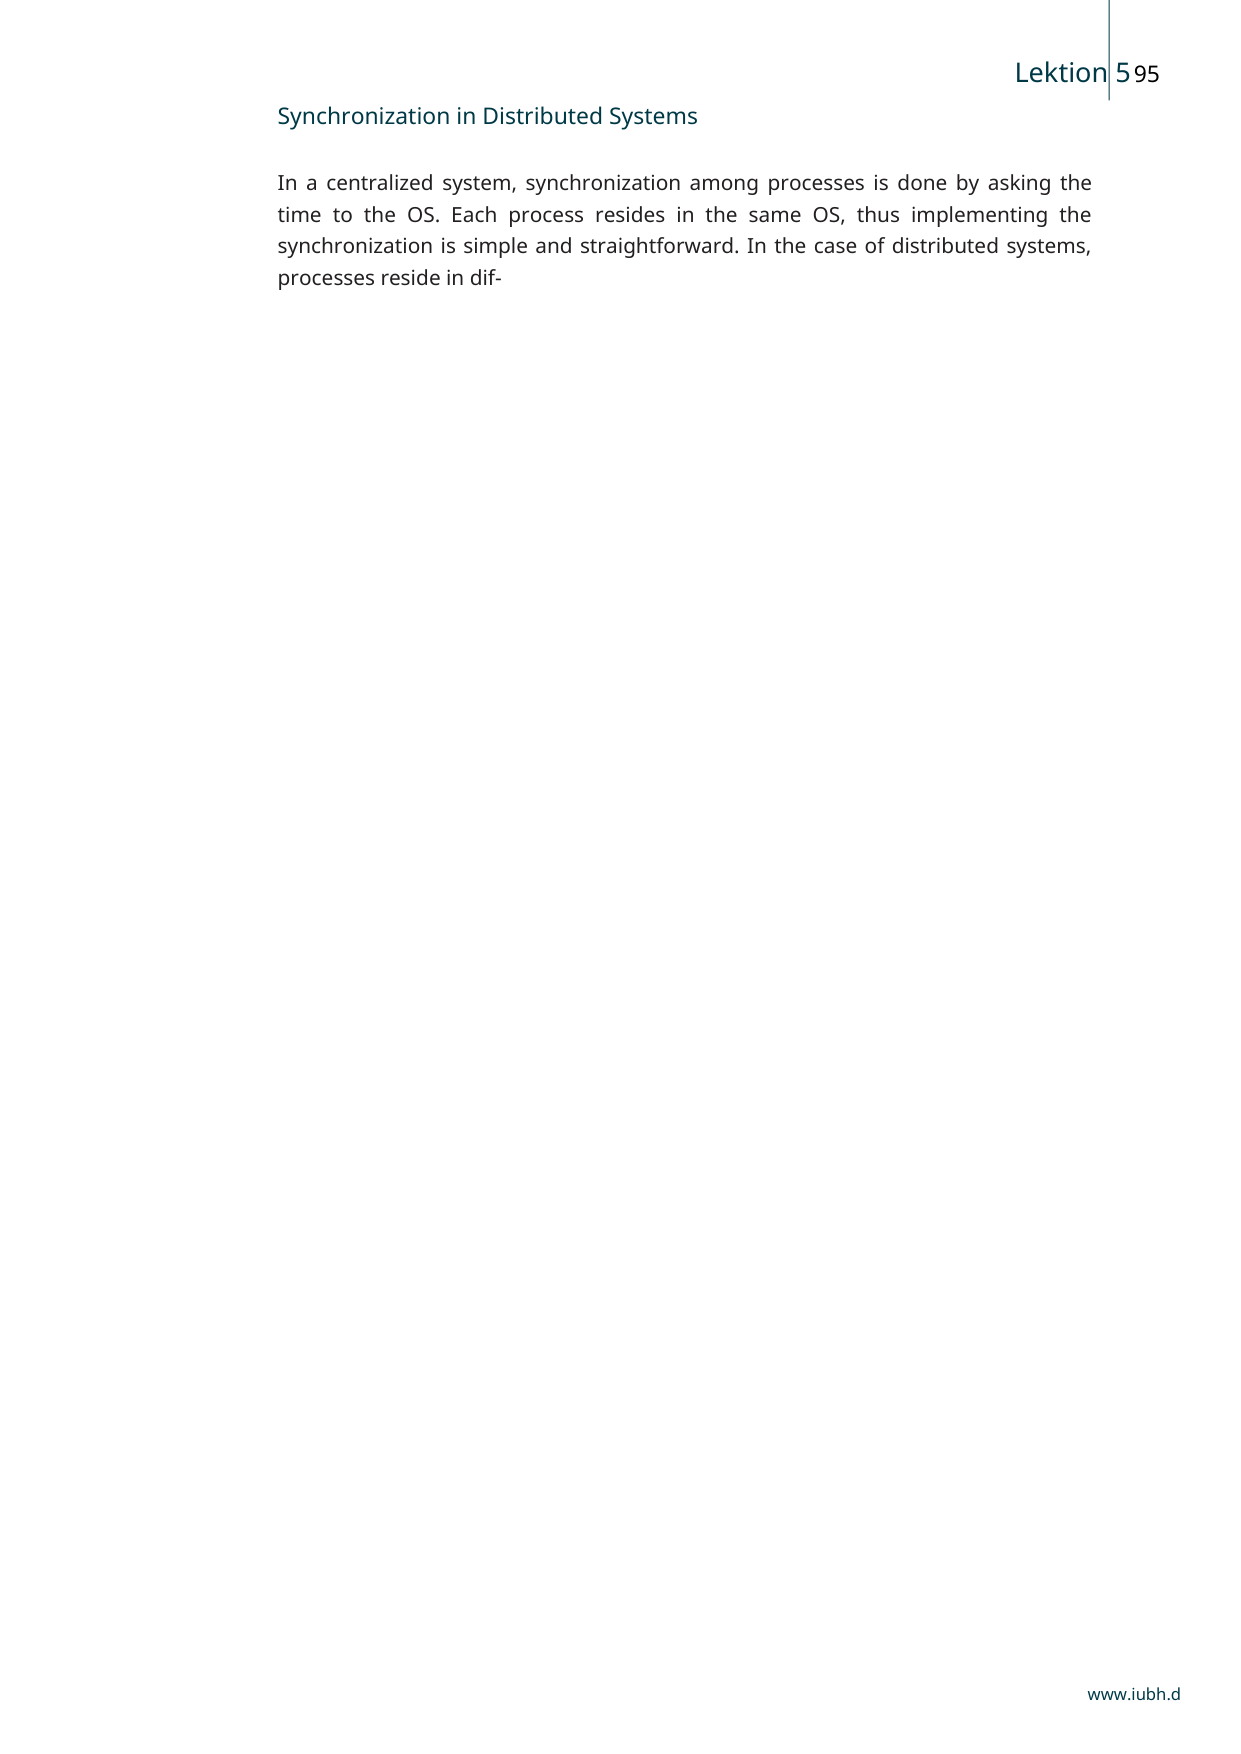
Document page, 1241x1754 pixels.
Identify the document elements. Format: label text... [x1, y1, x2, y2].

picture [1146, 1687, 1150, 1700]
text In a centralized system, synchronization among processes is done by asking the time to the OS. Each process resides in the same OS, thus implementing the synchronization is simple and straightforward. In the case of distributed systems, processes reside in dif- [277, 168, 1093, 292]
subtitle Synchronization in Distributed Systems [277, 100, 1198, 131]
